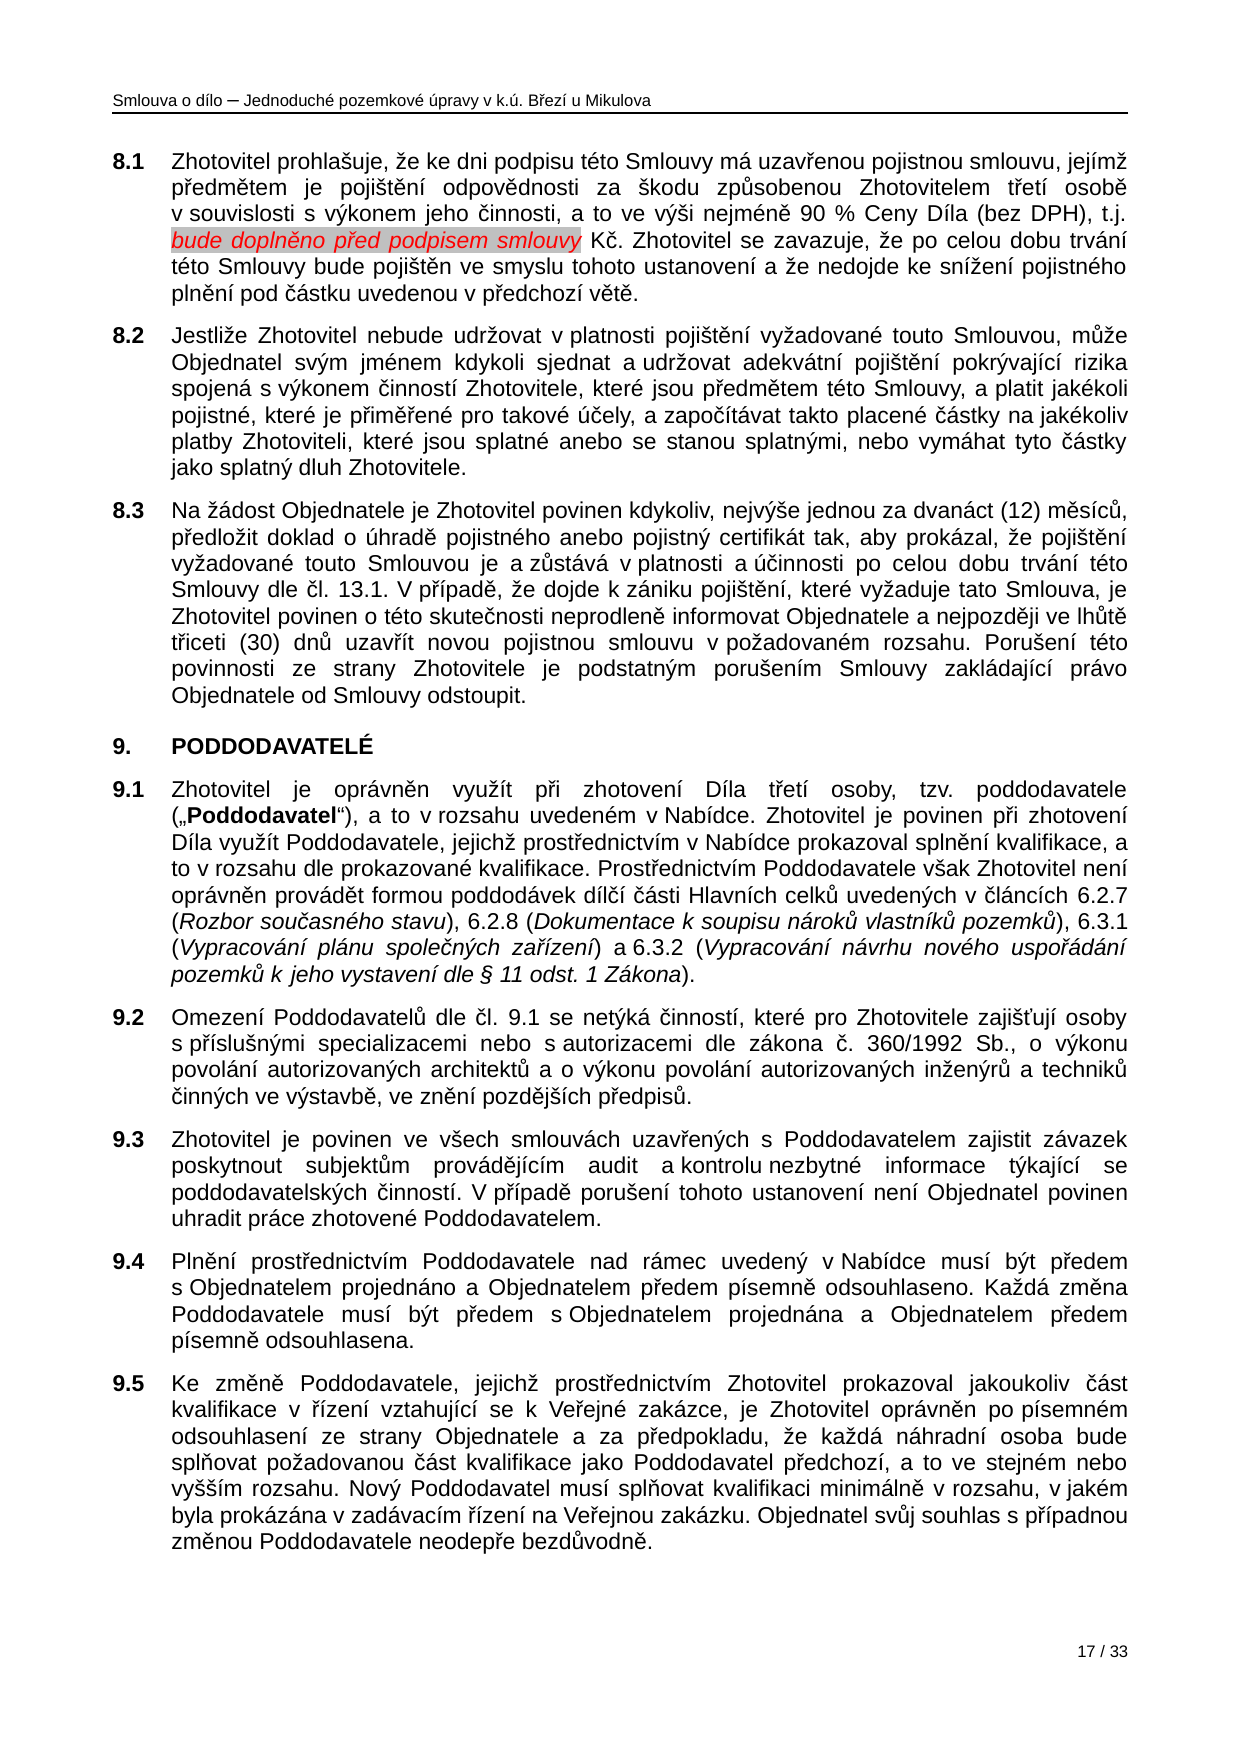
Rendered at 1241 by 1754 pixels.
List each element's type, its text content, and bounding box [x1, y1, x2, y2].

text Na žádost Objednatele je Zhotovitel povinen kdykoliv, nejvýše jednou za dvanáct (12) měsíců, předložit doklad o úhradě pojistného anebo pojistný certifikát tak, aby prokázal, že pojištění vyžadované touto Smlouvou je a zůstává v platnosti a účinnosti po celou dobu trvání této Smlouvy dle čl. 13.1. V případě, že dojde k zániku pojištění, které vyžaduje tato Smlouva, je Zhotovitel povinen o této skutečnosti neprodleně informovat Objednatele a nejpozději ve lhůtě třiceti (30) dnů uzavřít novou pojistnou smlouvu v požadovaném rozsahu. Porušení této povinnosti ze strany Zhotovitele je podstatným porušením Smlouvy zakládající právo Objednatele od Smlouvy odstoupit. [112, 497, 1128, 708]
text Omezení Poddodavatelů dle čl. 9.1 se netýká činností, které pro Zhotovitele zajišťují osoby s příslušnými specializacemi nebo s autorizacemi dle zákona č. 360/1992 Sb., o výkonu povolání autorizovaných architektů a o výkonu povolání autorizovaných inženýrů a techniků činných ve výstavbě, ve znění pozdějších předpisů. [112, 1004, 1128, 1109]
text Plnění prostřednictvím Poddodavatele nad rámec uvedený v Nabídce musí být předem s Objednatelem projednáno a Objednatelem předem písemně odsouhlaseno. Každá změna Poddodavatele musí být předem s Objednatelem projednána a Objednatelem předem písemně odsouhlasena. [112, 1248, 1128, 1353]
text Ke změně Poddodavatele, jejichž prostřednictvím Zhotovitel prokazoval jakoukoliv část kvalifikace v řízení vztahující se k Veřejné zakázce, je Zhotovitel oprávněn po písemném odsouhlasení ze strany Objednatele a za předpokladu, že každá náhradní osoba bude splňovat požadovanou část kvalifikace jako Poddodavatel předchozí, a to ve stejném nebo vyšším rozsahu. Nový Poddodavatel musí splňovat kvalifikaci minimálně v rozsahu, v jakém byla prokázána v zadávacím řízení na Veřejnou zakázku. Objednatel svůj souhlas s případnou změnou Poddodavatele neodepře bezdůvodně. [112, 1370, 1128, 1554]
text Zhotovitel je oprávněn využít při zhotovení Díla třetí osoby, tzv. poddodavatele („Poddodavatel“), a to v rozsahu uvedeném v Nabídce. Zhotovitel je povinen při zhotovení Díla využít Poddodavatele, jejichž prostřednictvím v Nabídce prokazoval splnění kvalifikace, a to v rozsahu dle prokazované kvalifikace. Prostřednictvím Poddodavatele však Zhotovitel není oprávněn provádět formou poddodávek dílčí části Hlavních celků uvedených v článcích 6.2.7 (Rozbor současného stavu), 6.2.8 (Dokumentace k soupisu nároků vlastníků pozemků), 6.3.1 (Vypracování plánu společných zařízení) a 6.3.2 (Vypracování návrhu nového uspořádání pozemků k jeho vystavení dle § 11 odst. 1 Zákona). [112, 776, 1128, 987]
text Jestliže Zhotovitel nebude udržovat v platnosti pojištění vyžadované touto Smlouvou, může Objednatel svým jménem kdykoli sjednat a udržovat adekvátní pojištění pokrývající rizika spojená s výkonem činností Zhotovitele, které jsou předmětem této Smlouvy, a platit jakékoli pojistné, které je přiměřené pro takové účely, a započítávat takto placené částky na jakékoliv platby Zhotoviteli, které jsou splatné anebo se stanou splatnými, nebo vymáhat tyto částky jako splatný dluh Zhotovitele. [112, 322, 1128, 481]
text Zhotovitel je povinen ve všech smlouvách uzavřených s Poddodavatelem zajistit závazek poskytnout subjektům provádějícím audit a kontrolu nezbytné informace týkající se poddodavatelských činností. V případě porušení tohoto ustanovení není Objednatel povinen uhradit práce zhotovené Poddodavatelem. [112, 1126, 1128, 1231]
text Zhotovitel prohlašuje, že ke dni podpisu této Smlouvy má uzavřenou pojistnou smlouvu, jejímž předmětem je pojištění odpovědnosti za škodu způsobenou Zhotovitelem třetí osobě v souvislosti s výkonem jeho činnosti, a to ve výši nejméně 90 % Ceny Díla (bez DPH), t.j. bude doplněno před podpisem smlouvy Kč. Zhotovitel se zavazuje, že po celou dobu trvání této Smlouvy bude pojištěn ve smyslu tohoto ustanovení a že nedojde ke snížení pojistného plnění pod částku uvedenou v předchozí větě. [112, 148, 1128, 306]
text Poddodavatelé [112, 733, 1128, 759]
